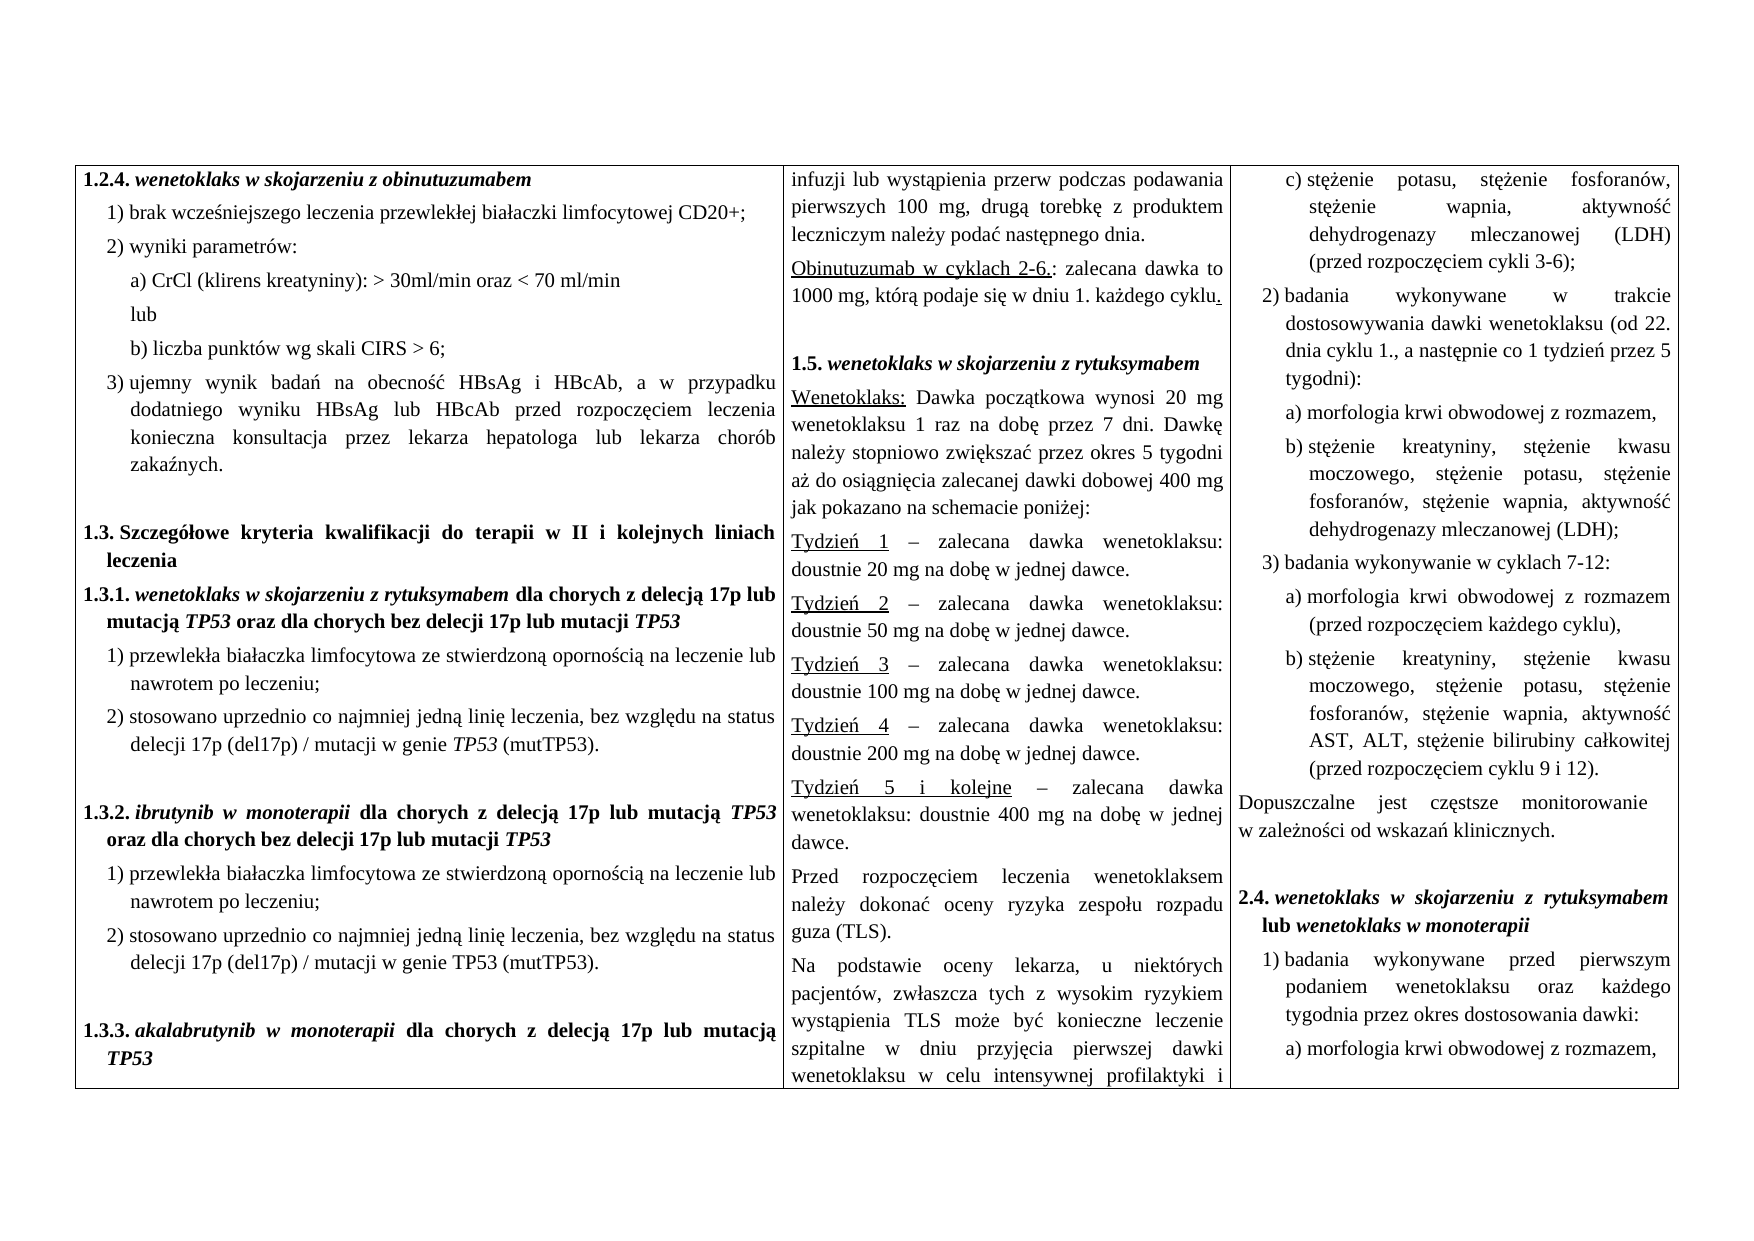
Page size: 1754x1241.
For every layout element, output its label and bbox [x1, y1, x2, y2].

table_cell [784, 166, 1230, 1087]
table_cell [76, 166, 783, 1087]
table_cell [1231, 166, 1678, 1087]
